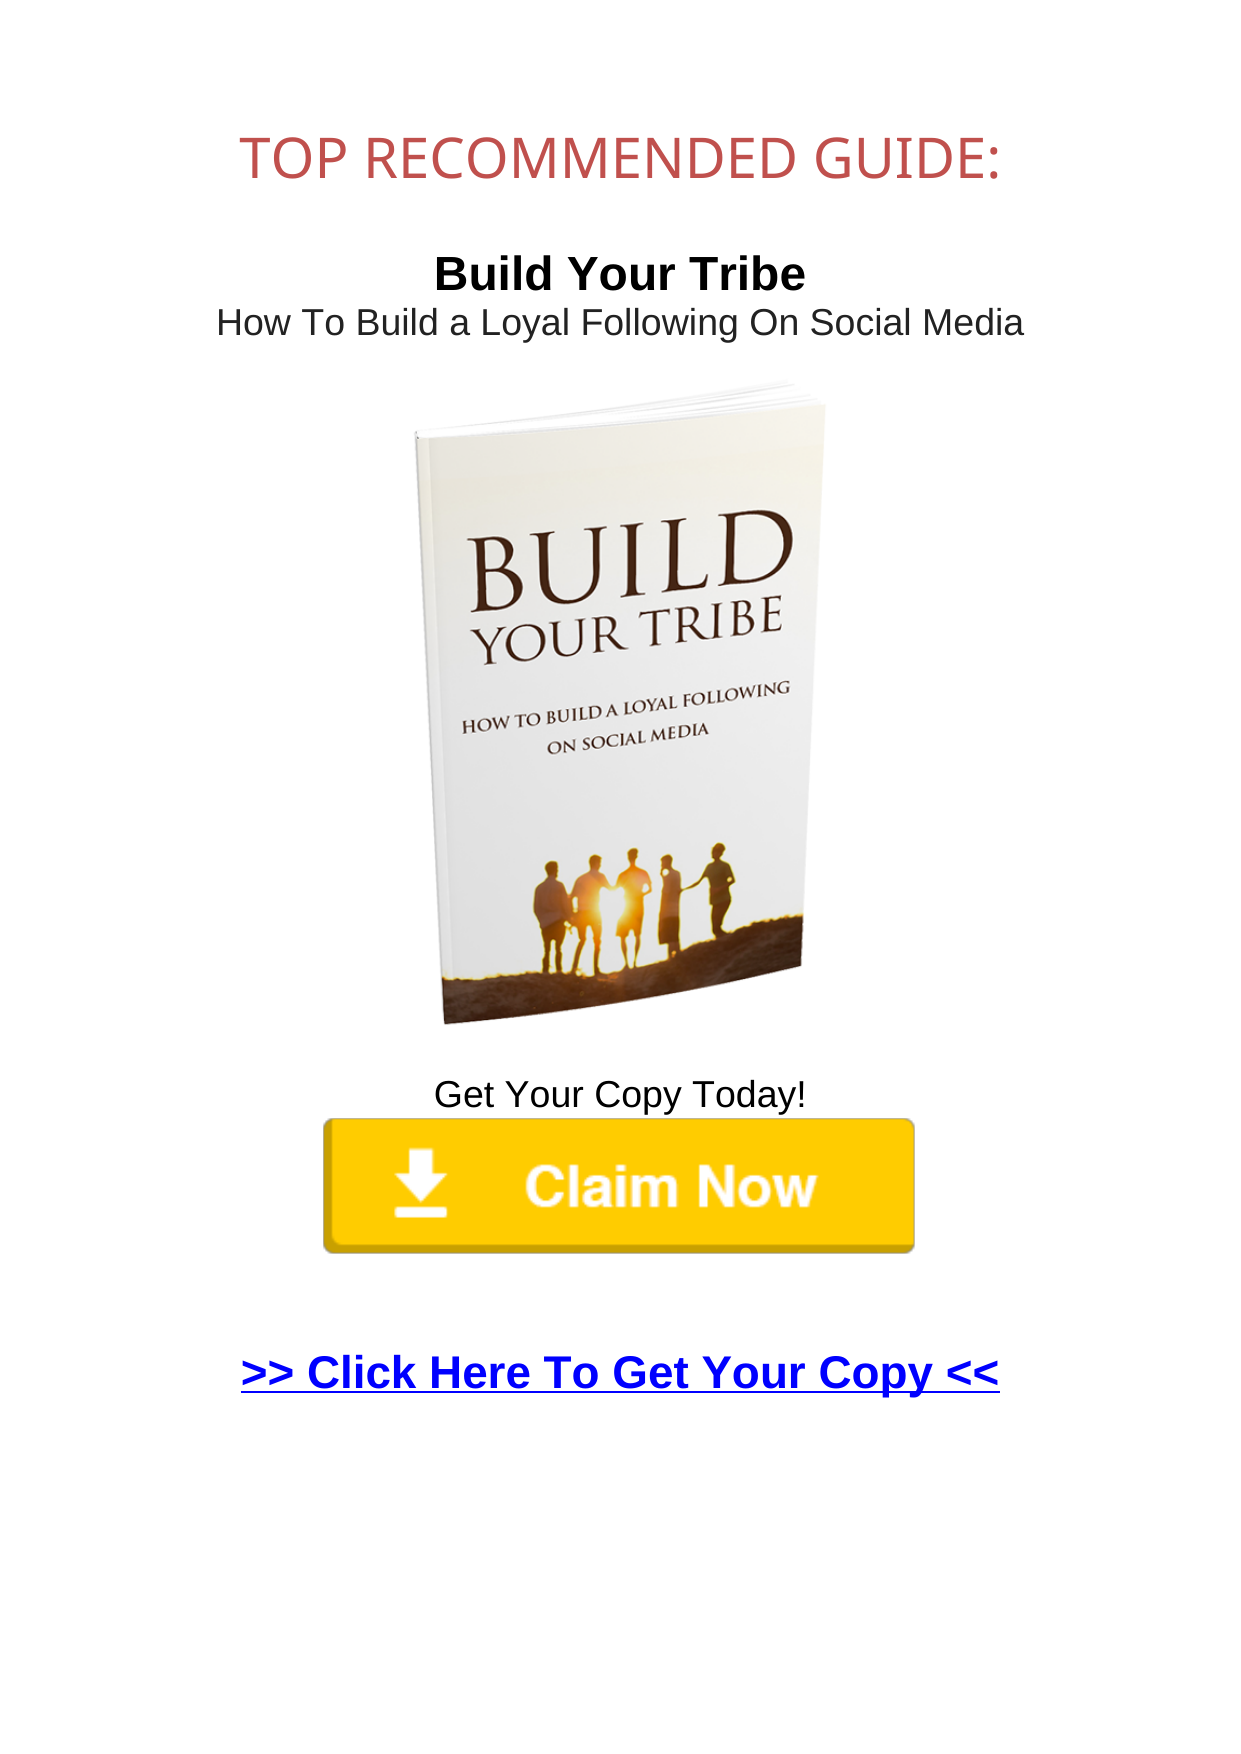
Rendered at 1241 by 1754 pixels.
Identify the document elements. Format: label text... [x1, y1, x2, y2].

picture [350, 343, 890, 1073]
text Build Your Tribe [118, 245, 1122, 300]
text >> Click Here To Get Your Copy << [118, 1345, 1122, 1398]
text Get Your Copy Today! [118, 1072, 1122, 1115]
picture [320, 1115, 920, 1260]
text How To Build a Loyal Following On Social Media [118, 300, 1122, 343]
text TOP RECOMMENDED GUIDE: [118, 118, 1122, 195]
